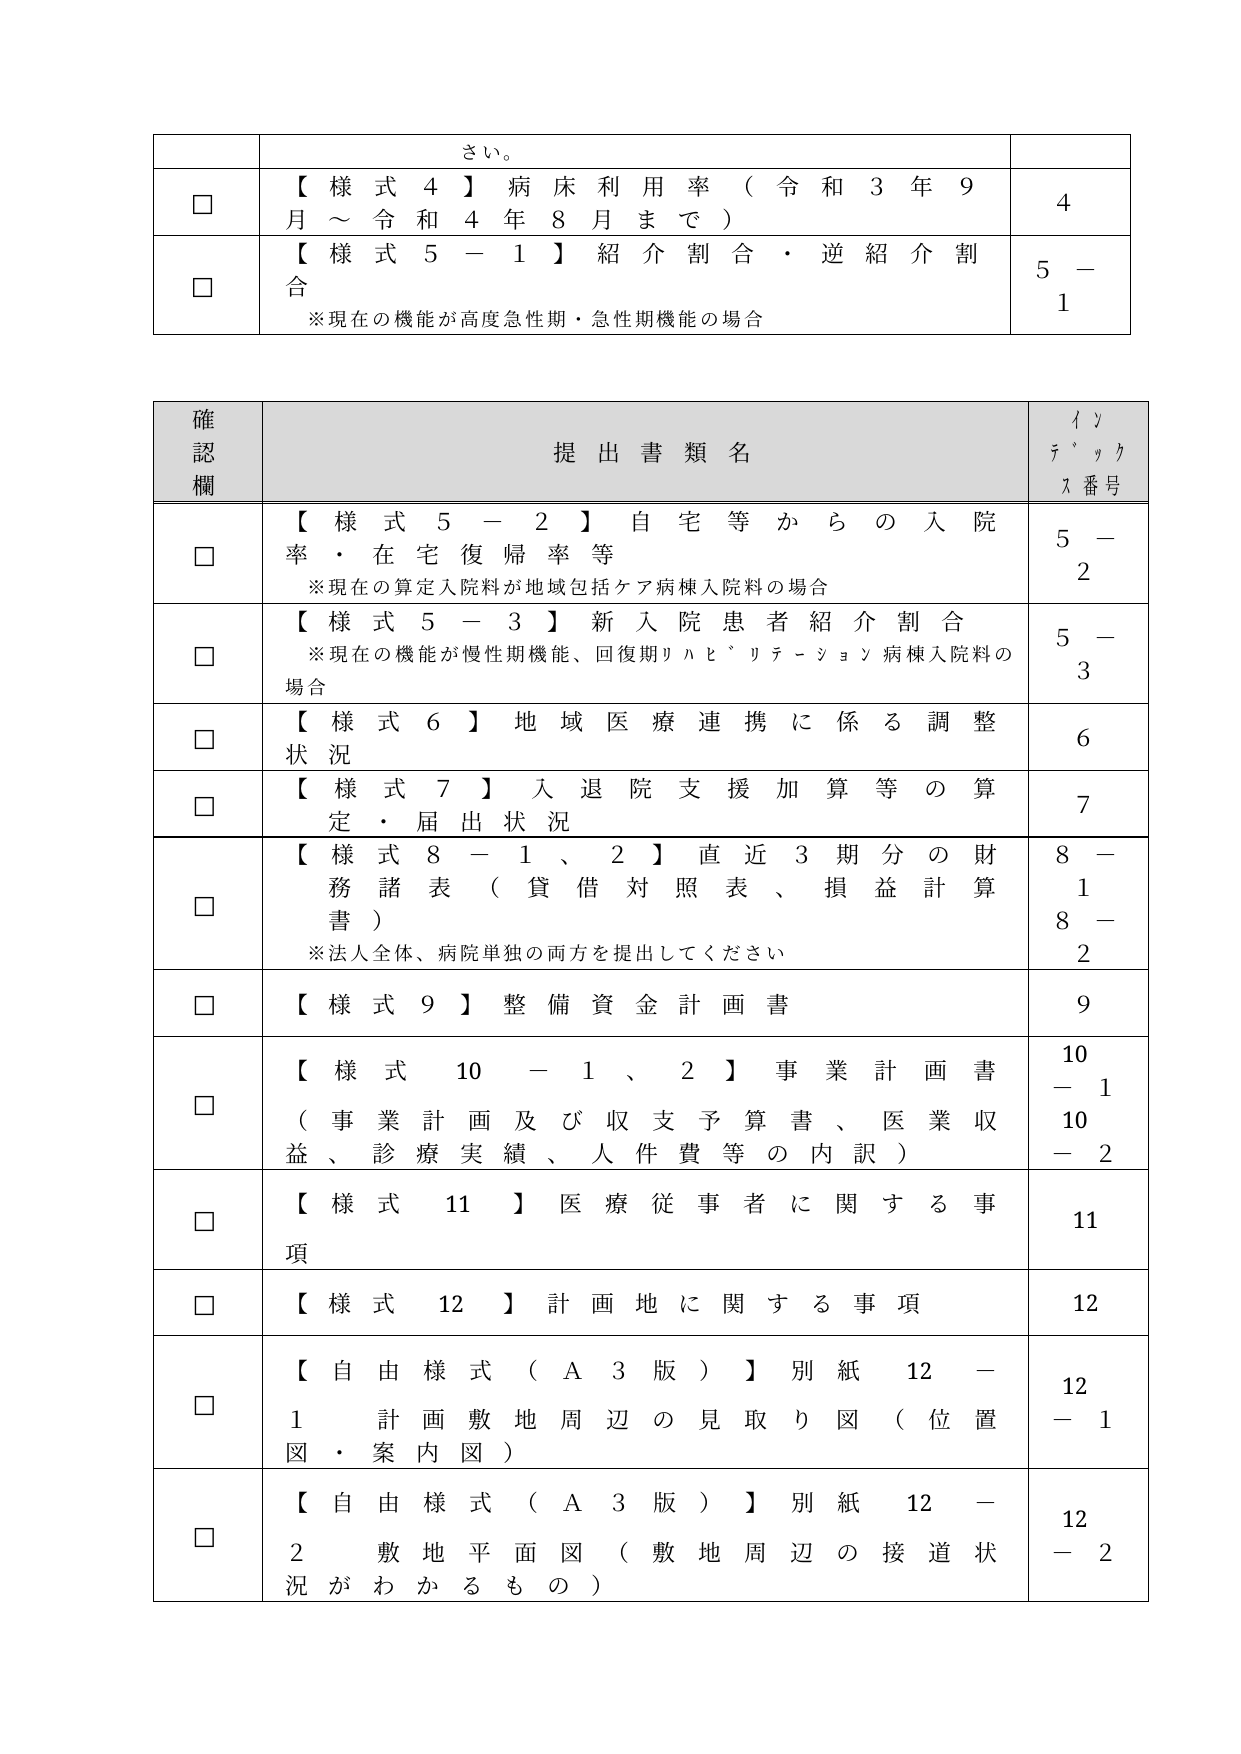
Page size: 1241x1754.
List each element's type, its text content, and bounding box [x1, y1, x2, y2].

table_cell ８－１ ８－２ [1029, 838, 1148, 969]
table_cell 【様式６】地域医療連携に係る調整状況 [263, 704, 1028, 769]
table_cell 【様式11】医療従事者に関する事項 [263, 1170, 1028, 1268]
table_header 提出書類名 [263, 402, 1028, 501]
table_cell 【様式５－１】紹介割合・逆紹介割合 ※現在の機能が高度急性期・急性期機能の場合 [260, 236, 1010, 334]
table_cell ７ [1029, 771, 1148, 836]
table_cell 11 [1029, 1170, 1148, 1268]
table_cell 【様式９】整備資金計画書 [263, 970, 1028, 1036]
table_cell 12 [1029, 1270, 1148, 1335]
table_cell □ [154, 504, 262, 603]
table_cell □ [154, 1037, 262, 1169]
table_cell □ [154, 1270, 262, 1335]
table_cell ３－１ [1011, 135, 1130, 168]
table_cell 【様式10－１、２】事業計画書（事業計画及び収支予算書、医業収益、診療実績、人件費等の内訳） [263, 1037, 1028, 1169]
table_cell 12－１ [1029, 1336, 1148, 1468]
table_header ｲﾝﾃﾞｯｸｽ番号 [1029, 402, 1148, 501]
table_cell □ [154, 1469, 262, 1601]
table_cell □ [154, 1170, 262, 1268]
table_cell □ [154, 135, 259, 168]
table_cell 【様式４】病床利用率（令和３年９月～令和４年８月まで） [260, 169, 1010, 234]
table_cell 【様式５－２】自宅等からの入院率・在宅復帰率等 ※現在の算定入院料が地域包括ケア病棟入院料の場合 [263, 504, 1028, 603]
table_header 確認欄 [154, 402, 262, 501]
table_cell ９ [1029, 970, 1148, 1036]
table_cell 【様式７】入退院支援加算等の算定・届出状況 [263, 771, 1028, 836]
table_cell □ [154, 1336, 262, 1468]
table_cell □ [154, 771, 262, 836]
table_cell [260, 135, 1010, 168]
table_cell □ [154, 704, 262, 769]
table_cell □ [154, 169, 259, 234]
table_cell □ [154, 970, 262, 1036]
table_cell ６ [1029, 704, 1148, 769]
table_cell 12－２ [1029, 1469, 1148, 1601]
table_cell □ [154, 604, 262, 703]
table_cell 【様式５－３】新入院患者紹介割合 ※現在の機能が慢性期機能、回復期ﾘﾊﾋﾞﾘﾃｰｼｮﾝ病棟入院料の場合 [263, 604, 1028, 703]
table_cell 10－１ 10－２ [1029, 1037, 1148, 1169]
table_cell 【自由様式（Ａ３版）】別紙12－２ 敷地平面図（敷地周辺の接道状況がわかるもの） [263, 1469, 1028, 1601]
table_cell ５－２ [1029, 504, 1148, 603]
table_cell 【様式12】計画地に関する事項 [263, 1270, 1028, 1335]
table_cell 【様式８－１、２】直近３期分の財務諸表（貸借対照表、損益計算書） ※法人全体、病院単独の両方を提出してください [263, 838, 1028, 969]
table_cell □ [154, 838, 262, 969]
table_cell ５－３ [1029, 604, 1148, 703]
table_cell □ [154, 236, 259, 334]
table_cell 【自由様式（Ａ３版）】別紙12－１ 計画敷地周辺の見取り図（位置図・案内図） [263, 1336, 1028, 1468]
table_cell ５－１ [1011, 236, 1130, 334]
table_cell ４ [1011, 169, 1130, 234]
